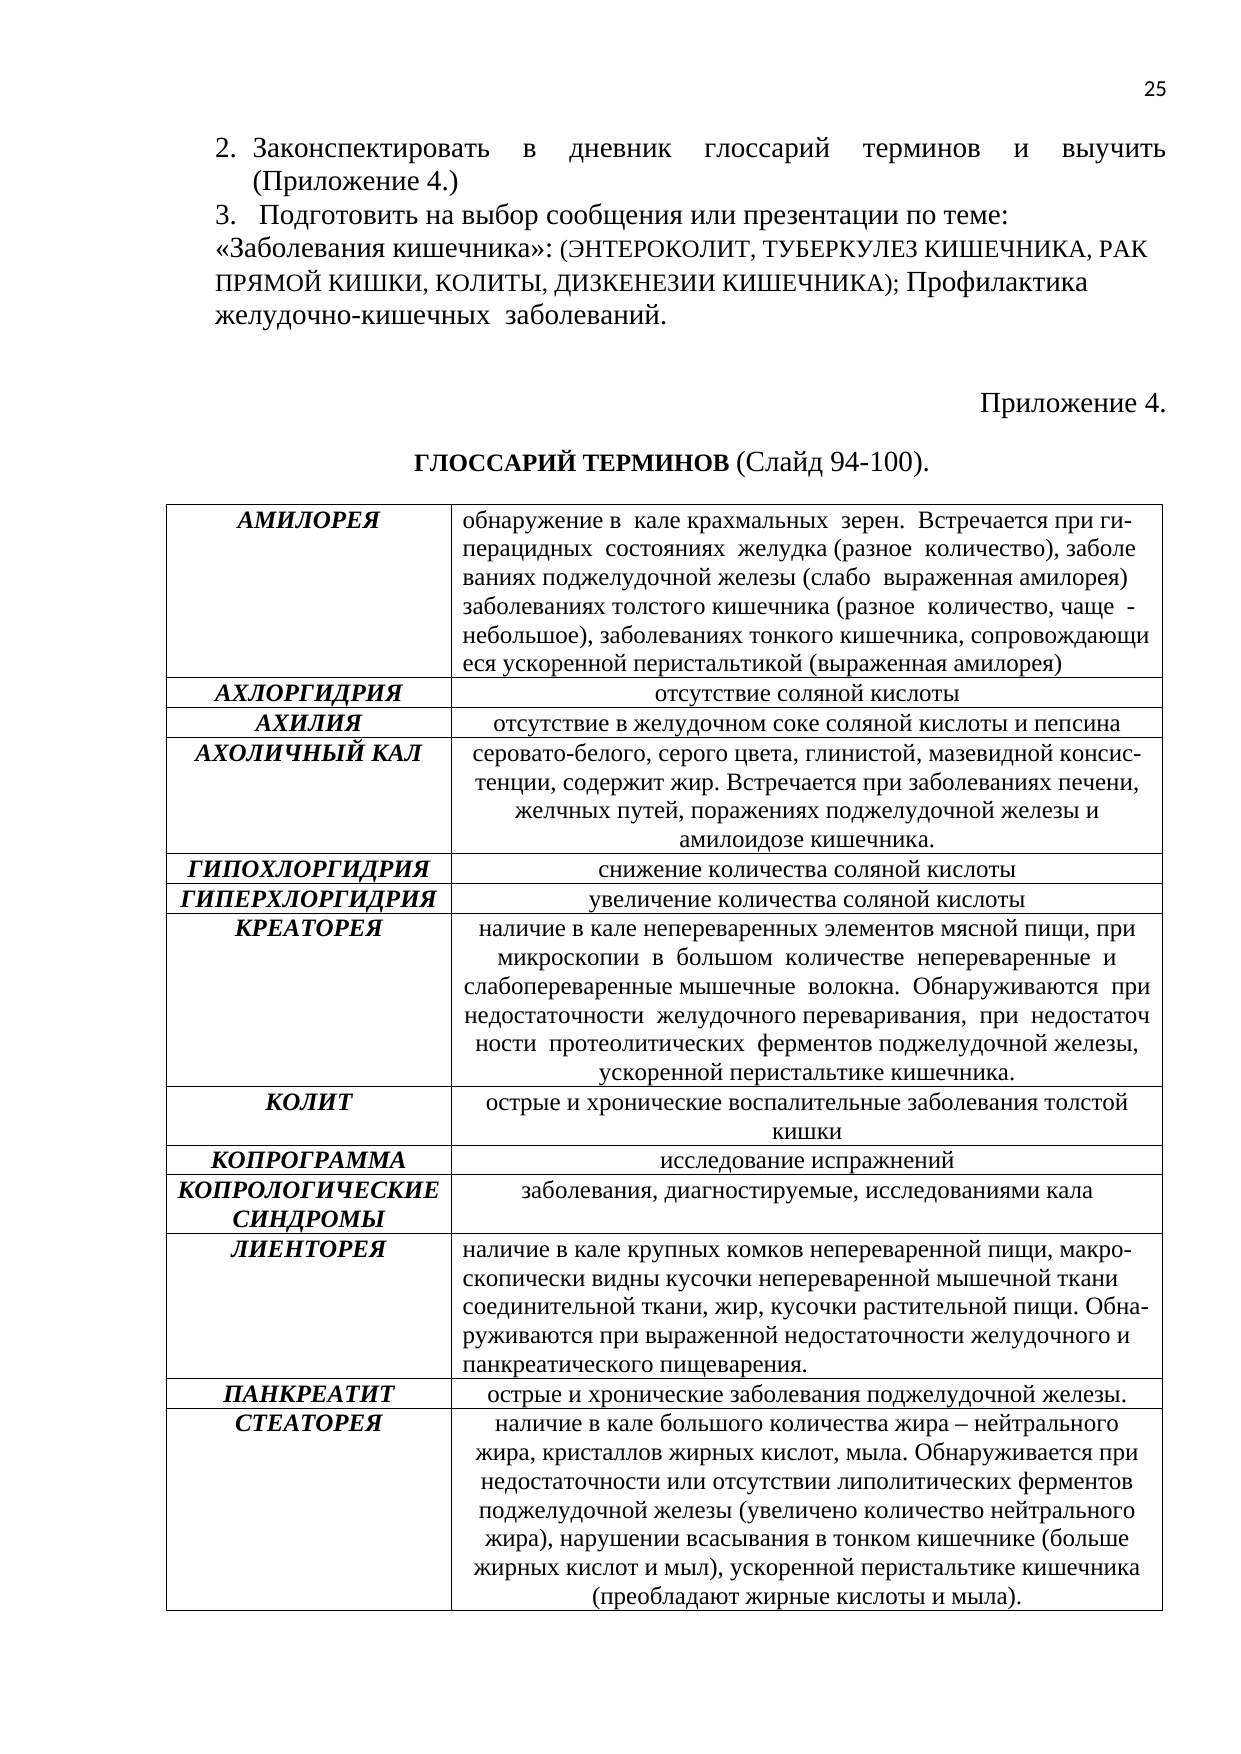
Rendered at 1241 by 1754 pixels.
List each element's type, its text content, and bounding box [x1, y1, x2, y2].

table_cell АХОЛИЧНЫЙ КАЛ [167, 738, 451, 853]
table_cell КОПРОЛОГИЧЕСКИЕ СИНДРОМЫ [167, 1175, 451, 1233]
table_cell увеличение количества соляной кислоты [452, 884, 1162, 912]
table_cell снижение количества соляной кислоты [452, 854, 1162, 883]
table_cell АХЛОРГИДРИЯ [167, 678, 451, 707]
table_cell КРЕАТОРЕЯ [167, 914, 451, 1086]
table_cell исследование испражнений [452, 1146, 1162, 1174]
table_cell наличие в кале непереваренных элементов мясной пищи, при микроскопии в большом количестве непереваренные и слабопереваренные мышечные волокна. Обнаруживаются при недостаточности желудочного переваривания, при недостаточ ности протеолитических ферментов поджелудочной железы, ускоренной перистальтике кишечника. [452, 914, 1162, 1086]
table_cell СТЕАТОРЕЯ [167, 1409, 451, 1610]
text Приложение 4. [177, 385, 1167, 418]
table_cell ПАНКРЕАТИТ [167, 1379, 451, 1407]
table_cell ЛИЕНТОРЕЯ [167, 1234, 451, 1378]
table_cell КОПРОГРАММА [167, 1146, 451, 1174]
table_cell острые и хронические заболевания поджелудочной железы. [452, 1379, 1162, 1407]
text ГЛОССАРИЙ ТЕРМИНОВ (Слайд 94-100). [177, 444, 1167, 478]
table_cell КОЛИТ [167, 1087, 451, 1144]
table_header АМИЛОРЕЯ [167, 505, 451, 677]
table_cell наличие в кале крупных комков непереваренной пищи, макро-скопически видны кусочки непереваренной мышечной ткани соединительной ткани, жир, кусочки растительной пищи. Обна-руживаются при выраженной недостаточности желудочного и панкреатического пищеварения. [452, 1234, 1162, 1378]
table_cell ГИПОХЛОРГИДРИЯ [167, 854, 451, 883]
table_cell острые и хронические воспалительные заболевания толстой кишки [452, 1087, 1162, 1144]
table_cell отсутствие соляной кислоты [452, 678, 1162, 707]
text 3. Подготовить на выбор сообщения или презентации по теме: «Заболевания кишечника»: (ЭНТЕРОКОЛИТ, ТУБЕРКУЛЕЗ КИШЕЧНИКА, РАК ПРЯМОЙ КИШКИ, КОЛИТЫ, ДИЗКЕНЕЗИИ КИШЕЧНИКА); Профилактика желудочно-кишечных заболеваний. [215, 197, 1167, 331]
table_cell заболевания, диагностируемые, исследованиями кала [452, 1175, 1162, 1233]
table_cell АХИЛИЯ [167, 708, 451, 737]
table_cell наличие в кале большого количества жира – нейтрального жира, кристаллов жирных кислот, мыла. Обнаруживается при недостаточности или отсутствии липолитических ферментов поджелудочной железы (увеличено количество нейтрального жира), нарушении всасывания в тонком кишечнике (больше жирных кислот и мыл), ускоренной перистальтике кишечника (преобладают жирные кислоты и мыла). [452, 1409, 1162, 1610]
table_header обнаружение в кале крахмальных зерен. Встречается при ги-перацидных состояниях желудка (разное количество), заболе ваниях поджелудочной железы (слабо выраженная амилорея) заболеваниях толстого кишечника (разное количество, чаще - небольшое), заболеваниях тонкого кишечника, сопровождающи еся ускоренной перистальтикой (выраженная амилорея) [452, 505, 1162, 677]
table_cell отсутствие в желудочном соке соляной кислоты и пепсина [452, 708, 1162, 737]
table_cell ГИПЕРХЛОРГИДРИЯ [167, 884, 451, 912]
table_cell серовато-белого, серого цвета, глинистой, мазевидной консис-тенции, содержит жир. Встречается при заболеваниях печени, желчных путей, поражениях поджелудочной железы и амилоидозе кишечника. [452, 738, 1162, 853]
list Законспектировать в дневник глоссарий терминов и выучить (Приложение 4.) [215, 130, 1167, 197]
